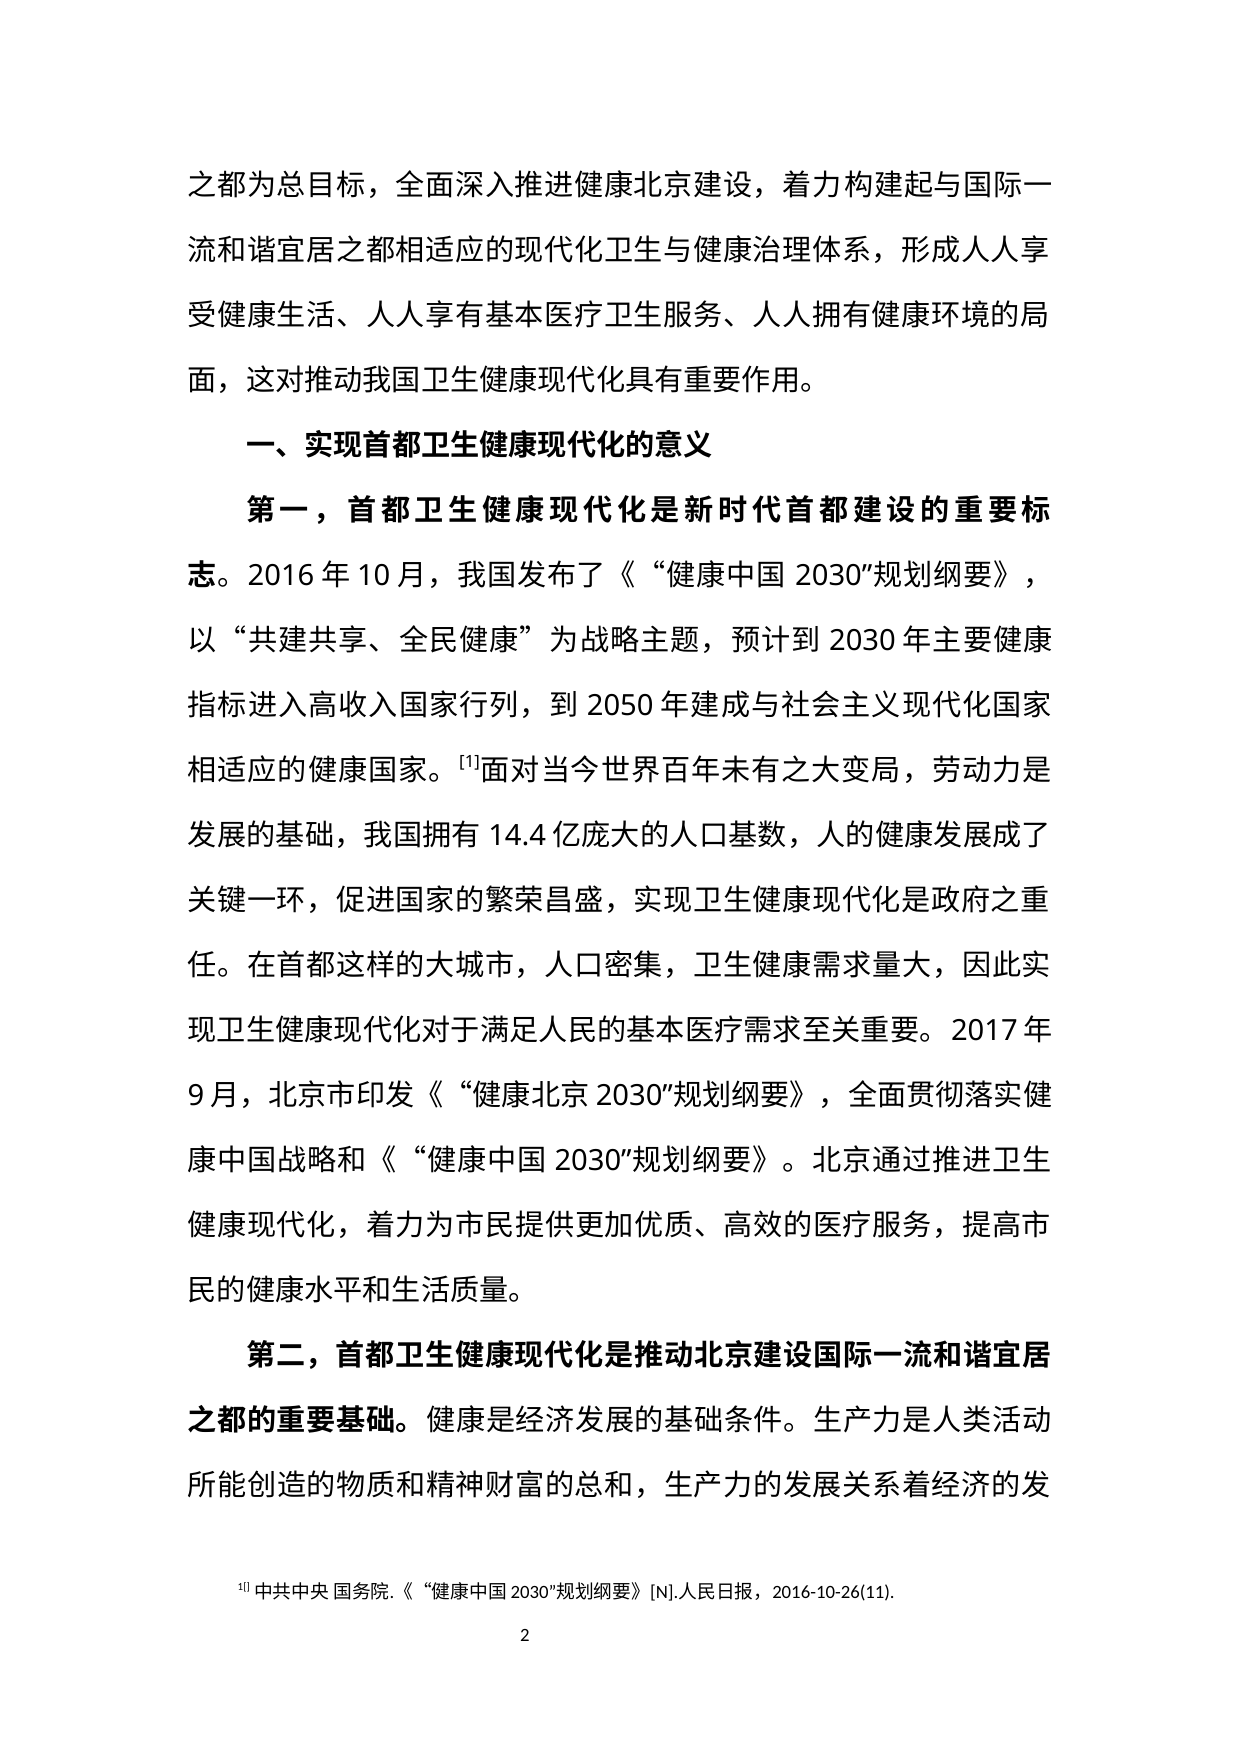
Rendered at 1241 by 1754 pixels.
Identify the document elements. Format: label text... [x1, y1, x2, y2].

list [187, 150, 1053, 410]
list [187, 1320, 1053, 1515]
subtitle 实现首都卫生健康现代化的意义 [187, 410, 1053, 475]
list 第一，首都卫生健康现代化是新时代首都建设的重要标志。2016年10月，我国发布了《“健康中国 2030”规划纲要》，以“共建共享、全民健康”为战略主题，预计到2030年主要健康指标进入高收入国家行列，到2050年建成与社会主义现代化国家相适应的健康国家。[]面对当今世界百年未有之大变局，劳动力是发展的基础，我国拥有14.4亿庞大的人口基数，人的健康发展成了关键一环，促进国家的繁荣昌盛，实现卫生健康现代化是政府之重任。在首都这样的大城市，人口密集，卫生健康需求量大，因此实现卫生健康现代化对于满足人民的基本医疗需求至关重要。2017年9月，北京市印发《“健康北京2030”规划纲要》，全面贯彻落实健康中国战略和《“健康中国2030”规划纲要》。北京通过推进卫生健康现代化，着力为市民提供更加优质、高效的医疗服务，提高市民的健康水平和生活质量。 [187, 475, 1053, 1320]
